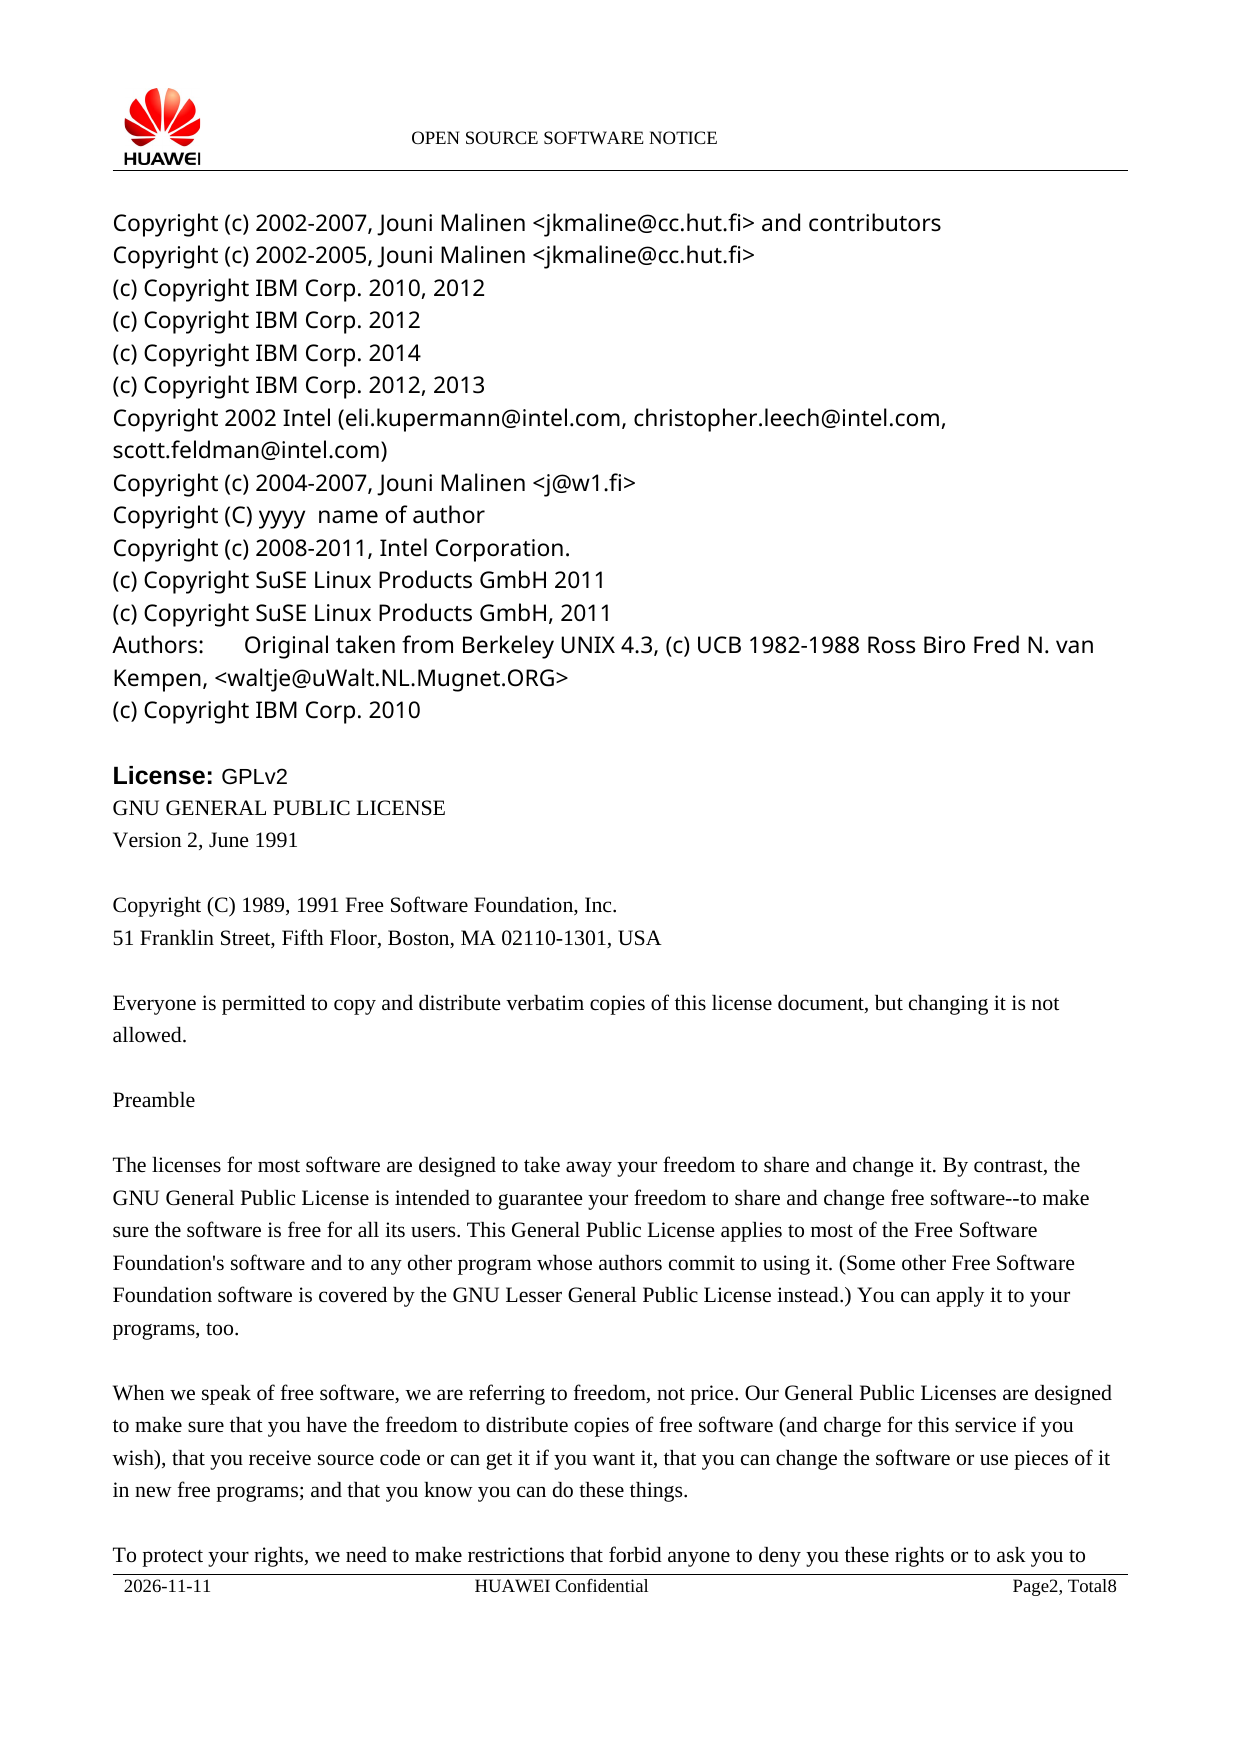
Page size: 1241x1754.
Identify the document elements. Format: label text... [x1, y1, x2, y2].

picture [124, 88, 201, 165]
text License: GPLv2 [112, 759, 1128, 791]
